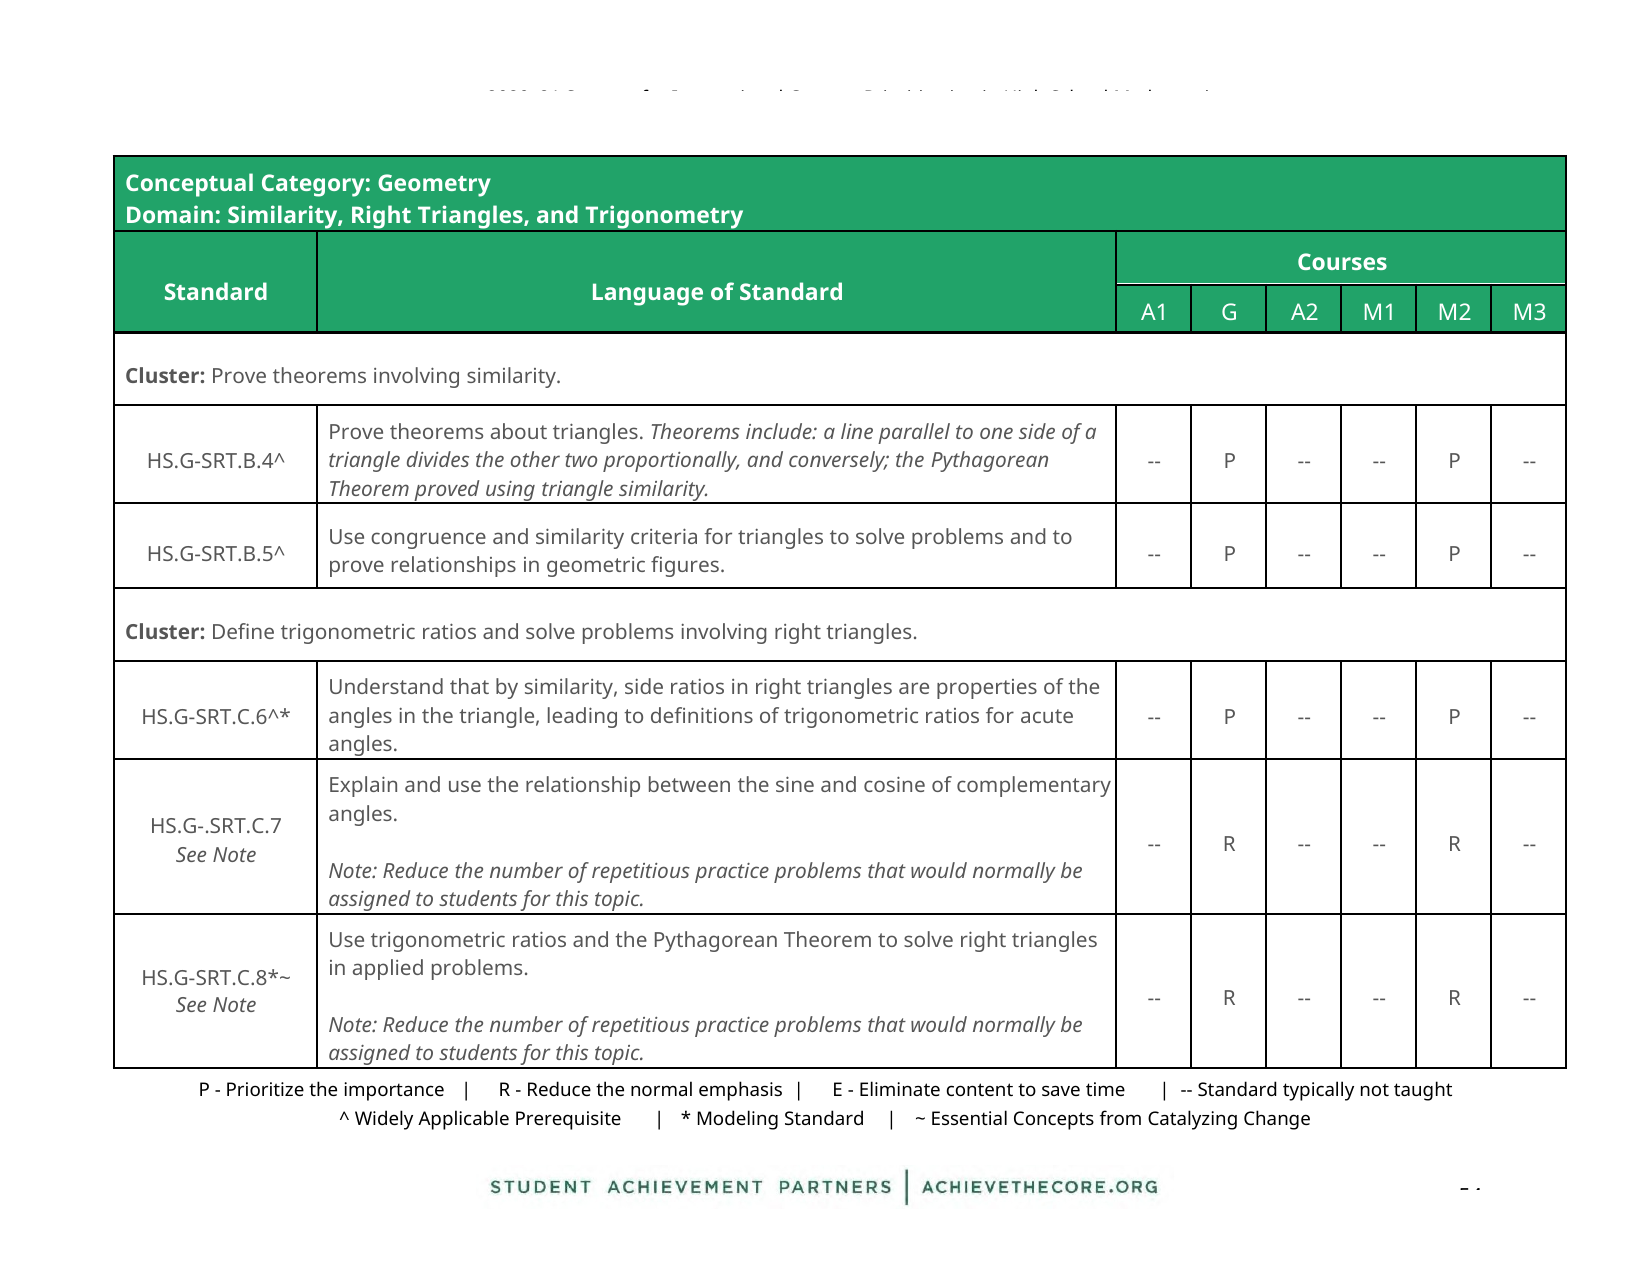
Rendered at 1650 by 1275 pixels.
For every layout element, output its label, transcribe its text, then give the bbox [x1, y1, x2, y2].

table_cell -- [1342, 406, 1415, 502]
table_cell -- [1117, 915, 1190, 1067]
table_cell R [1417, 760, 1490, 913]
table_cell Use congruence and similarity criteria for triangles to solve problems and to prove relationships in geometric figures. [318, 504, 1115, 587]
table_cell -- [1492, 915, 1565, 1067]
table_cell A2 [1267, 286, 1340, 331]
table_cell -- [1492, 760, 1565, 913]
table_cell Explain and use the relationship between the sine and cosine of complementary angles. Note: Reduce the number of repetitious practice problems that would normally be assigned to students for this topic. [318, 760, 1115, 913]
table_cell HS.G-SRT.B.5^ [115, 504, 316, 587]
text ^ Widely Applicable Prerequisite | * Modeling Standard | ~ Essential Concepts from Catalyzing Change [100, 1105, 1549, 1131]
table_cell -- [1492, 504, 1565, 587]
table_cell -- [1267, 662, 1340, 758]
table_cell -- [1342, 662, 1415, 758]
table_header Conceptual Category: Geometry Domain: Similarity, Right Triangles, and Trigonometry [115, 157, 1565, 230]
text P - Prioritize the importance | R - Reduce the normal emphasis | E - Eliminate content to save time | -- Standard typically not taught [100, 1076, 1551, 1102]
table_cell P [1192, 662, 1265, 758]
table_cell HS.G-SRT.C.8*~ See Note [115, 915, 316, 1067]
table_cell M2 [1417, 286, 1490, 331]
table_cell R [1192, 760, 1265, 913]
table_cell Use trigonometric ratios and the Pythagorean Theorem to solve right triangles in applied problems. Note: Reduce the number of repetitious practice problems that would normally be assigned to students for this topic. [318, 915, 1115, 1067]
table_cell Understand that by similarity, side ratios in right triangles are properties of the angles in the triangle, leading to definitions of trigonometric ratios for acute angles. [318, 662, 1115, 758]
table_cell -- [1342, 760, 1415, 913]
table_cell -- [1117, 406, 1190, 502]
table_cell -- [1117, 504, 1190, 587]
table_cell P [1417, 504, 1490, 587]
table_cell -- [1492, 662, 1565, 758]
table_cell G [1192, 286, 1265, 331]
table_cell Courses [1117, 232, 1565, 283]
table_cell R [1417, 915, 1490, 1067]
table_cell -- [1267, 760, 1340, 913]
table_cell Cluster: Define trigonometric ratios and solve problems involving right triangles. [115, 589, 1565, 660]
picture [475, 1165, 1175, 1209]
table_cell P [1192, 406, 1265, 502]
table_cell HS.G-SRT.B.4^ [115, 406, 316, 502]
table_cell R [1192, 915, 1265, 1067]
table_cell M3 [1492, 286, 1565, 331]
table_cell Prove theorems about triangles. Theorems include: a line parallel to one side of a triangle divides the other two proportionally, and conversely; the Pythagorean Theorem proved using triangle similarity. [318, 406, 1115, 502]
table_cell -- [1267, 406, 1340, 502]
table_cell -- [1267, 915, 1340, 1067]
table_cell -- [1117, 662, 1190, 758]
table_cell P [1192, 504, 1265, 587]
table_cell -- [1342, 915, 1415, 1067]
table_cell Cluster: Prove theorems involving similarity. [115, 334, 1565, 404]
table_cell Standard [115, 232, 316, 331]
table_cell HS.G-.SRT.C.7 See Note [115, 760, 316, 913]
table_cell P [1417, 662, 1490, 758]
table_cell P [1417, 406, 1490, 502]
table_cell -- [1492, 406, 1565, 502]
table_cell -- [1342, 504, 1415, 587]
table_cell -- [1117, 760, 1190, 913]
table_cell M1 [1342, 286, 1415, 331]
table_cell Language of Standard [318, 232, 1115, 331]
table_cell HS.G-SRT.C.6^* [115, 662, 316, 758]
table_cell A1 [1117, 286, 1190, 331]
table_cell -- [1267, 504, 1340, 587]
